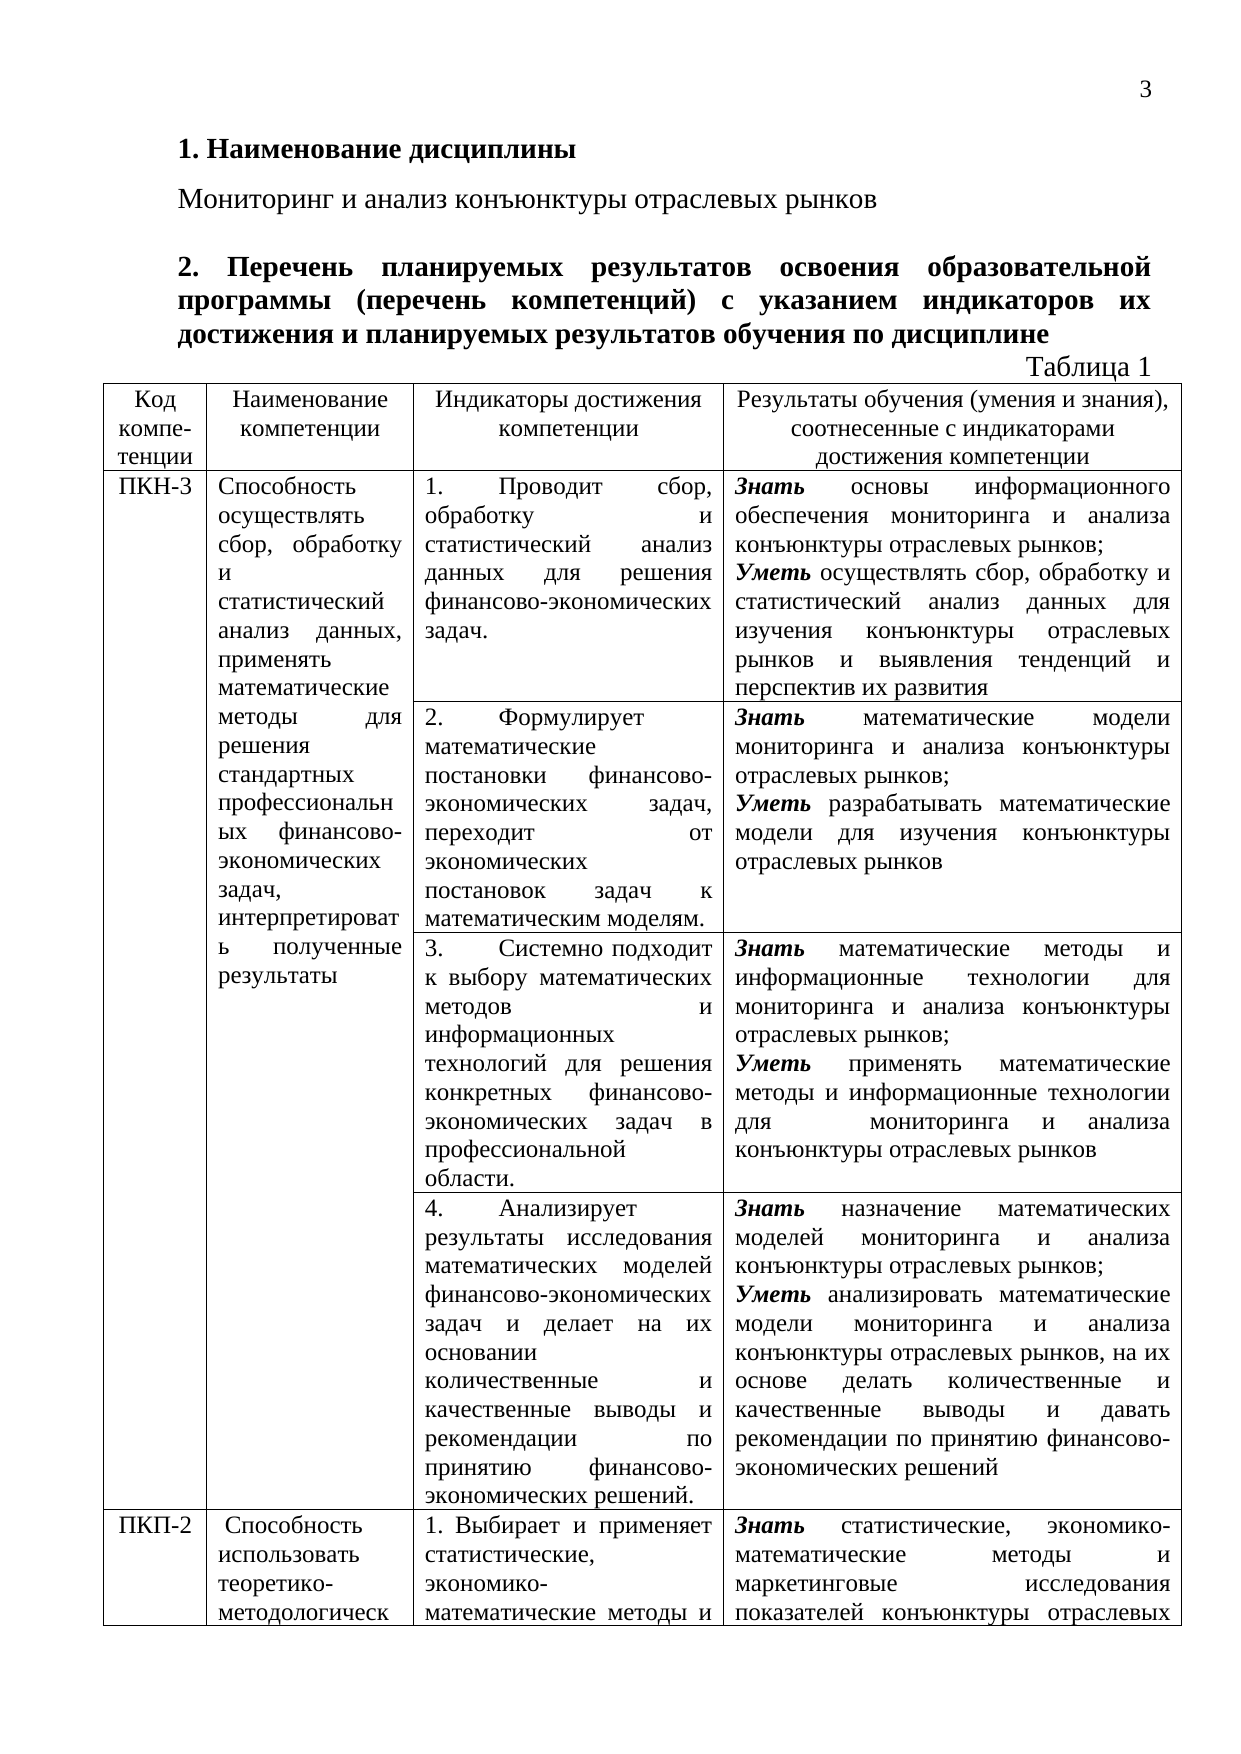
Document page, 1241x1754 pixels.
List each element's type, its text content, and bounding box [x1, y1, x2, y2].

table_header Результаты обучения (умения и знания), соотнесенные с индикаторами достижения компетенции [724, 384, 1181, 470]
table_cell ПКП-2 [104, 1510, 206, 1625]
text 2. Перечень планируемых результатов освоения образовательной программы (перечень компетенций) с указанием индикаторов их достижения и планируемых результатов обучения по дисциплине [177, 249, 1152, 349]
table_cell Способность осуществлять сбор, обработку и статистический анализ данных, применять математические методы для решения стандартных профессиональных финансово-экономических задач, интерпретировать полученные результаты [207, 471, 413, 1509]
table_cell Системно подходит к выбору математических методов и информационных технологий для решения конкретных финансово-экономических задач в профессиональной области. [414, 933, 723, 1192]
table_cell ПКН-3 [104, 471, 206, 1509]
table_header Наименование компетенции [207, 384, 413, 470]
table_cell Знать основы информационного обеспечения мониторинга и анализа конъюнктуры отраслевых рынков; Уметь осуществлять сбор, обработку и статистический анализ данных для изучения конъюнктуры отраслевых рынков и выявления тенденций и перспектив их развития [724, 471, 1181, 701]
text 1. Наименование дисциплины [177, 131, 1152, 165]
table_cell Анализирует результаты исследования математических моделей финансово-экономических задач и делает на их основании количественные и качественные выводы и рекомендации по принятию финансово-экономических решений. [414, 1193, 723, 1509]
table_cell Знать математические методы и информационные технологии для мониторинга и анализа конъюнктуры отраслевых рынков; Уметь применять математические методы и информационные технологии для мониторинга и анализа конъюнктуры отраслевых рынков [724, 933, 1181, 1192]
table_cell Проводит сбор, обработку и статистический анализ данных для решения финансово-экономических задач. [414, 471, 723, 701]
table_cell Знать назначение математических моделей мониторинга и анализа конъюнктуры отраслевых рынков; Уметь анализировать математические модели мониторинга и анализа конъюнктуры отраслевых рынков, на их основе делать количественные и качественные выводы и давать рекомендации по принятию финансово-экономических решений [724, 1193, 1181, 1509]
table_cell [414, 1510, 723, 1625]
table_header Код компе-тенции [104, 384, 206, 470]
table_header Индикаторы достижения компетенции [414, 384, 723, 470]
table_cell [724, 1510, 1181, 1625]
table_cell Формулирует математические постановки финансово-экономических задач, переходит от экономических постановок задач к математическим моделям. [414, 702, 723, 932]
text Таблица 1 [177, 349, 1152, 383]
table_cell Знать математические модели мониторинга и анализа конъюнктуры отраслевых рынков; Уметь разрабатывать математические модели для изучения конъюнктуры отраслевых рынков [724, 702, 1181, 932]
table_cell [207, 1510, 413, 1625]
text Мониторинг и анализ конъюнктуры отраслевых рынков [177, 182, 1152, 215]
